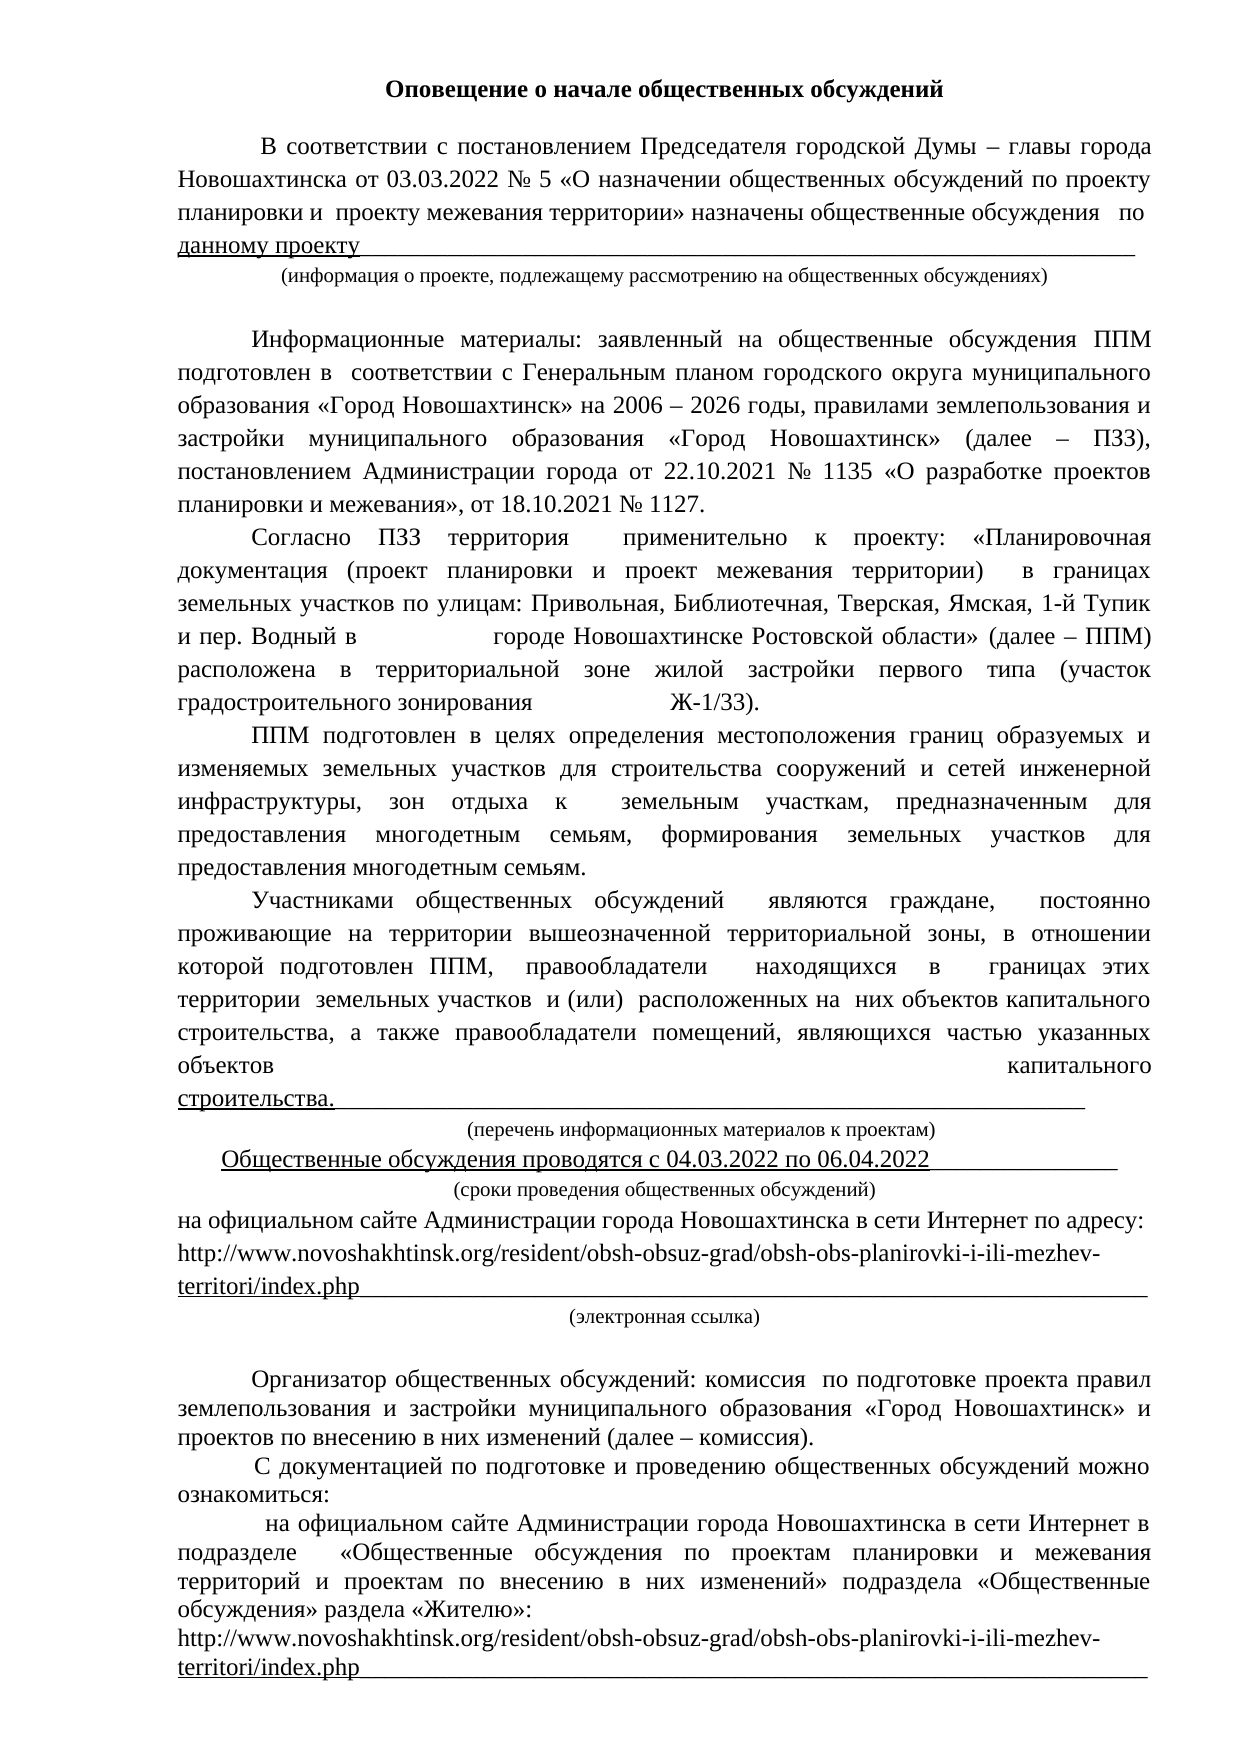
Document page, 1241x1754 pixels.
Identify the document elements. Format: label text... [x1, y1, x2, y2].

text Участниками общественных обсуждений являются граждане, постоянно проживающие на территории вышеозначенной территориальной зоны, в отношении которой подготовлен ППМ, правообладатели находящихся в границах этих территории земельных участков и (или) расположенных на них объектов капитального строительства, а также правообладатели помещений, являющихся частью указанных объектов капитального строительства.____________________________________________________________ [177, 885, 1152, 1112]
text данному проекту______________________________________________________________ [177, 230, 1152, 259]
text Информационные материалы: заявленный на общественные обсуждения ППМ подготовлен в соответствии с Генеральным планом городского округа муниципального образования «Город Новошахтинск» на 2006 – 2026 годы, правилами землепользования и застройки муниципального образования «Город Новошахтинск» (далее – ПЗЗ), постановлением Администрации города от 22.10.2021 № 1135 «О разработке проектов планировки и межевания», от 18.10.2021 № 1127. [177, 324, 1152, 518]
text Согласно ПЗЗ территория применительно к проекту: «Планировочная документация (проект планировки и проект межевания территории) в границах земельных участков по улицам: Привольная, Библиотечная, Тверская, Ямская, 1-й Тупик и пер. Водный в городе Новошахтинске Ростовской области» (далее – ППМ) расположена в территориальной зоне жилой застройки первого типа (участок градостроительного зонирования Ж-1/33). [177, 522, 1152, 716]
text В соответствии с постановлением Председателя городской Думы – главы города Новошахтинска от 03.03.2022 № 5 «О назначении общественных обсуждений по проекту планировки и проекту межевания территории» назначены общественные обсуждения по [177, 131, 1152, 226]
text Оповещение о начале общественных обсуждений [177, 74, 1152, 103]
text (перечень информационных материалов к проектам) [177, 1117, 1152, 1141]
text Организатор общественных обсуждений: комиссия по подготовке проекта правил землепользования и застройки муниципального образования «Город Новошахтинск» и проектов по внесению в них изменений (далее – комиссия). [177, 1364, 1152, 1451]
text (информация о проекте, подлежащему рассмотрению на общественных обсуждениях) [177, 263, 1152, 287]
text (сроки проведения общественных обсуждений) [177, 1177, 1152, 1201]
text ППМ подготовлен в целях определения местоположения границ образуемых и изменяемых земельных участков для строительства сооружений и сетей инженерной инфраструктуры, зон отдыха к земельным участкам, предназначенным для предоставления многодетным семьям, формирования земельных участков для предоставления многодетным семьям. [177, 720, 1152, 881]
text на официальном сайте Администрации города Новошахтинска в сети Интернет по адресу: [177, 1205, 1152, 1233]
text http://www.novoshakhtinsk.org/resident/obsh-obsuz-grad/obsh-obs-planirovki-i-ili-mezhev-territori/index.php_______________________________________________________________ [177, 1238, 1152, 1299]
text Общественные обсуждения проводятся с 04.03.2022 по 06.04.2022_______________ [177, 1144, 1152, 1173]
text на официальном сайте Администрации города Новошахтинска в сети Интернет в подразделе «Общественные обсуждения по проектам планировки и межевания территорий и проектам по внесению в них изменений» подраздела «Общественные обсуждения» раздела «Жителю»: [177, 1508, 1152, 1623]
text С документацией по подготовке и проведению общественных обсуждений можно ознакомиться: [177, 1451, 1152, 1508]
text (электронная ссылка) [177, 1304, 1152, 1328]
text http://www.novoshakhtinsk.org/resident/obsh-obsuz-grad/obsh-obs-planirovki-i-ili-mezhev-territori/index.php_______________________________________________________________ [177, 1623, 1152, 1681]
